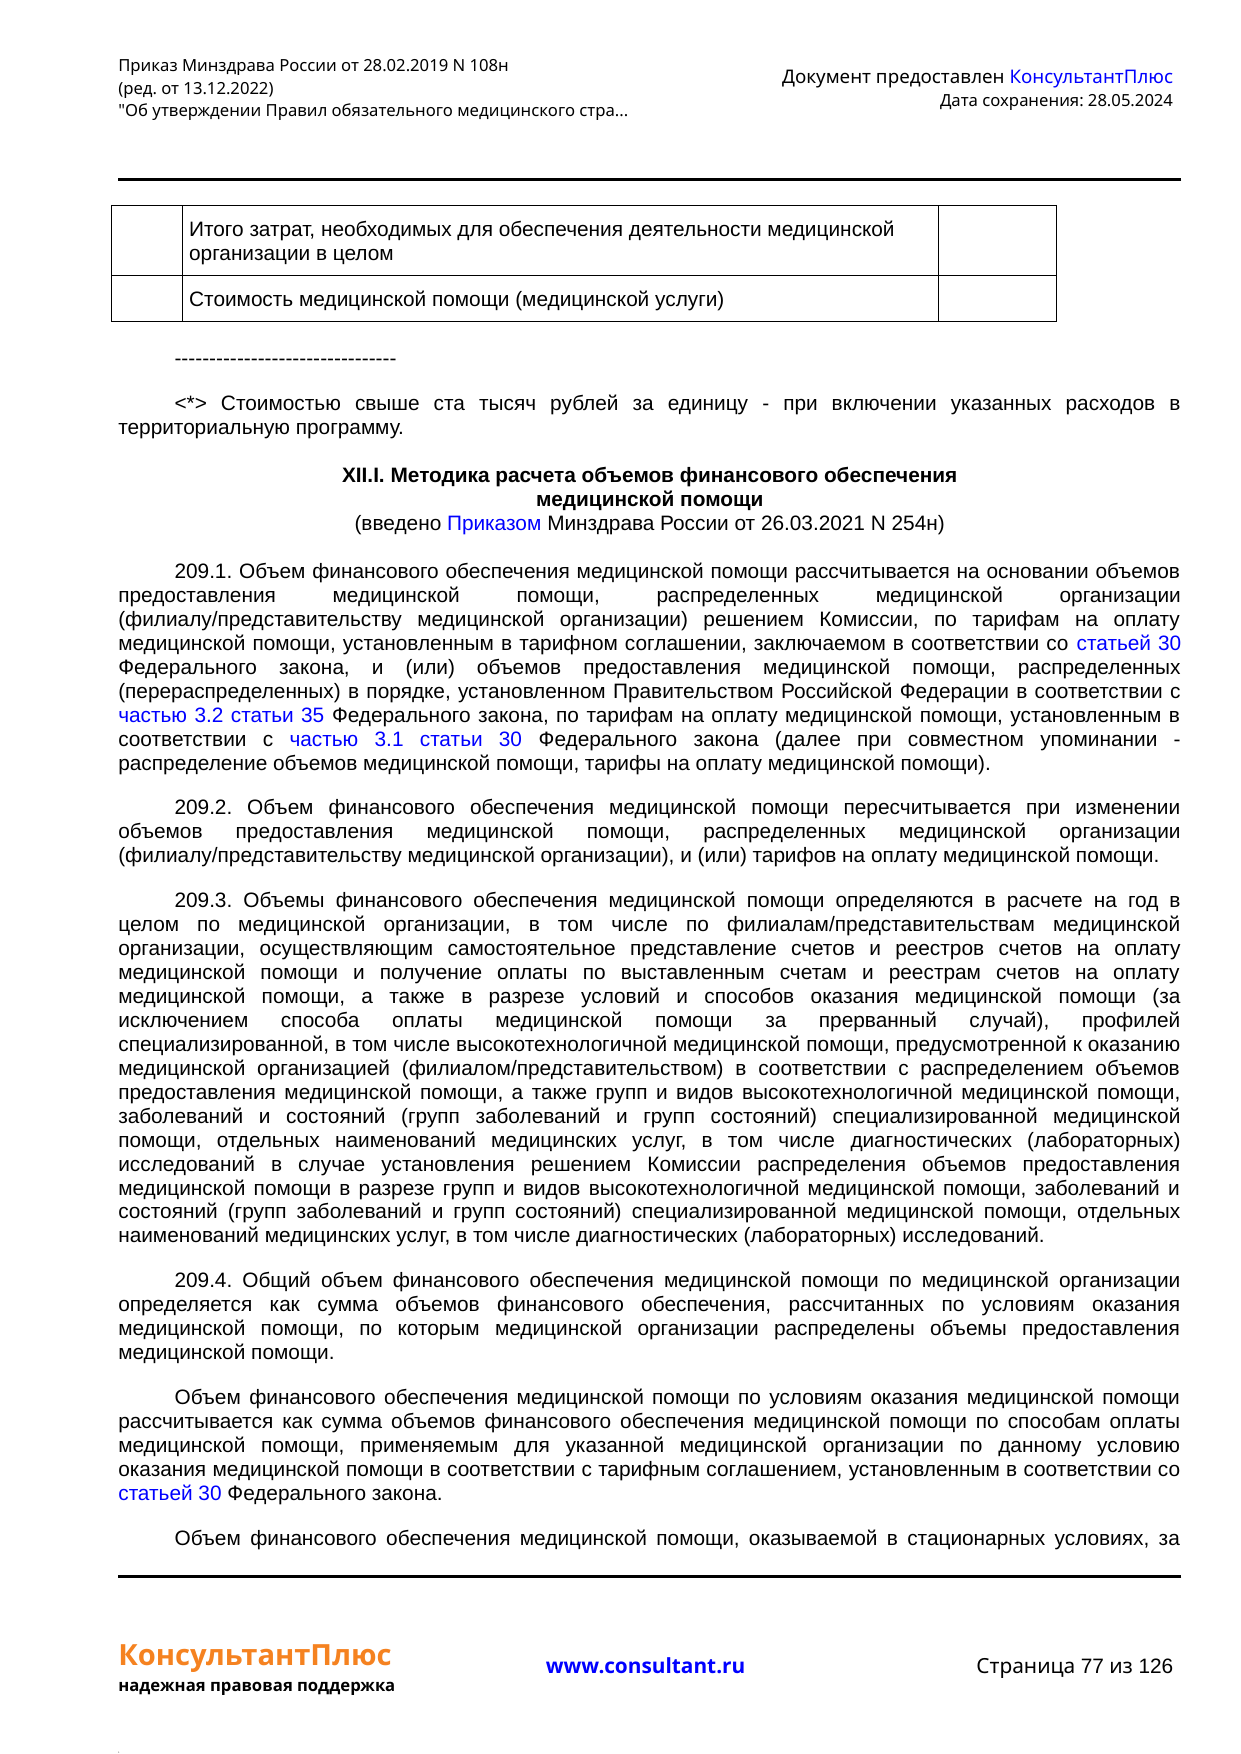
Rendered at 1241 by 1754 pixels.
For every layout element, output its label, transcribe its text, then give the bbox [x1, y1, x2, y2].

title медицинской помощи [118, 487, 1181, 511]
table_cell [112, 276, 182, 321]
title XII.I. Методика расчета объемов финансового обеспечения [118, 463, 1181, 487]
table_cell [939, 276, 1056, 321]
table_cell Стоимость медицинской помощи (медицинской услуги) [183, 276, 938, 321]
table_cell [939, 206, 1056, 275]
text 209.2. Объем финансового обеспечения медицинской помощи пересчитывается при изменении объемов предоставления медицинской помощи, распределенных медицинской организации (филиалу/представительству медицинской организации), и (или) тарифов на оплату медицинской помощи. [118, 795, 1181, 867]
text 209.4. Общий объем финансового обеспечения медицинской помощи по медицинской организации определяется как сумма объемов финансового обеспечения, рассчитанных по условиям оказания медицинской помощи, по которым медицинской организации распределены объемы предоставления медицинской помощи. [118, 1268, 1181, 1364]
table_cell Итого затрат, необходимых для обеспечения деятельности медицинской организации в целом [183, 206, 938, 275]
text 209.1. Объем финансового обеспечения медицинской помощи рассчитывается на основании объемов предоставления медицинской помощи, распределенных медицинской организации (филиалу/представительству медицинской организации) решением Комиссии, по тарифам на оплату медицинской помощи, установленным в тарифном соглашении, заключаемом в соответствии со статьей 30 Федерального закона, и (или) объемов предоставления медицинской помощи, распределенных (перераспределенных) в порядке, установленном Правительством Российской Федерации в соответствии с частью 3.2 статьи 35 Федерального закона, по тарифам на оплату медицинской помощи, установленным в соответствии с частью 3.1 статьи 30 Федерального закона (далее при совместном упоминании - распределение объемов медицинской помощи, тарифы на оплату медицинской помощи). [118, 559, 1181, 774]
table_cell [112, 206, 182, 275]
text (введено Приказом Минздрава России от 26.03.2021 N 254н) [118, 511, 1181, 535]
text Объем финансового обеспечения медицинской помощи по условиям оказания медицинской помощи рассчитывается как сумма объемов финансового обеспечения медицинской помощи по способам оплаты медицинской помощи, применяемым для указанной медицинской организации по данному условию оказания медицинской помощи в соответствии с тарифным соглашением, установленным в соответствии со статьей 30 Федерального закона. [118, 1385, 1181, 1504]
text -------------------------------- [118, 346, 1181, 370]
text 209.3. Объемы финансового обеспечения медицинской помощи определяются в расчете на год в целом по медицинской организации, в том числе по филиалам/представительствам медицинской организации, осуществляющим самостоятельное представление счетов и реестров счетов на оплату медицинской помощи и получение оплаты по выставленным счетам и реестрам счетов на оплату медицинской помощи, а также в разрезе условий и способов оказания медицинской помощи (за исключением способа оплаты медицинской помощи за прерванный случай), профилей специализированной, в том числе высокотехнологичной медицинской помощи, предусмотренной к оказанию медицинской организацией (филиалом/представительством) в соответствии с распределением объемов предоставления медицинской помощи, а также групп и видов высокотехнологичной медицинской помощи, заболеваний и состояний (групп заболеваний и групп состояний) специализированной медицинской помощи, отдельных наименований медицинских услуг, в том числе диагностических (лабораторных) исследований в случае установления решением Комиссии распределения объемов предоставления медицинской помощи в разрезе групп и видов высокотехнологичной медицинской помощи, заболеваний и состояний (групп заболеваний и групп состояний) специализированной медицинской помощи, отдельных наименований медицинских услуг, в том числе диагностических (лабораторных) исследований. [118, 888, 1181, 1247]
text <*> Стоимостью свыше ста тысяч рублей за единицу - при включении указанных расходов в территориальную программу. [118, 391, 1181, 439]
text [118, 1525, 1181, 1549]
